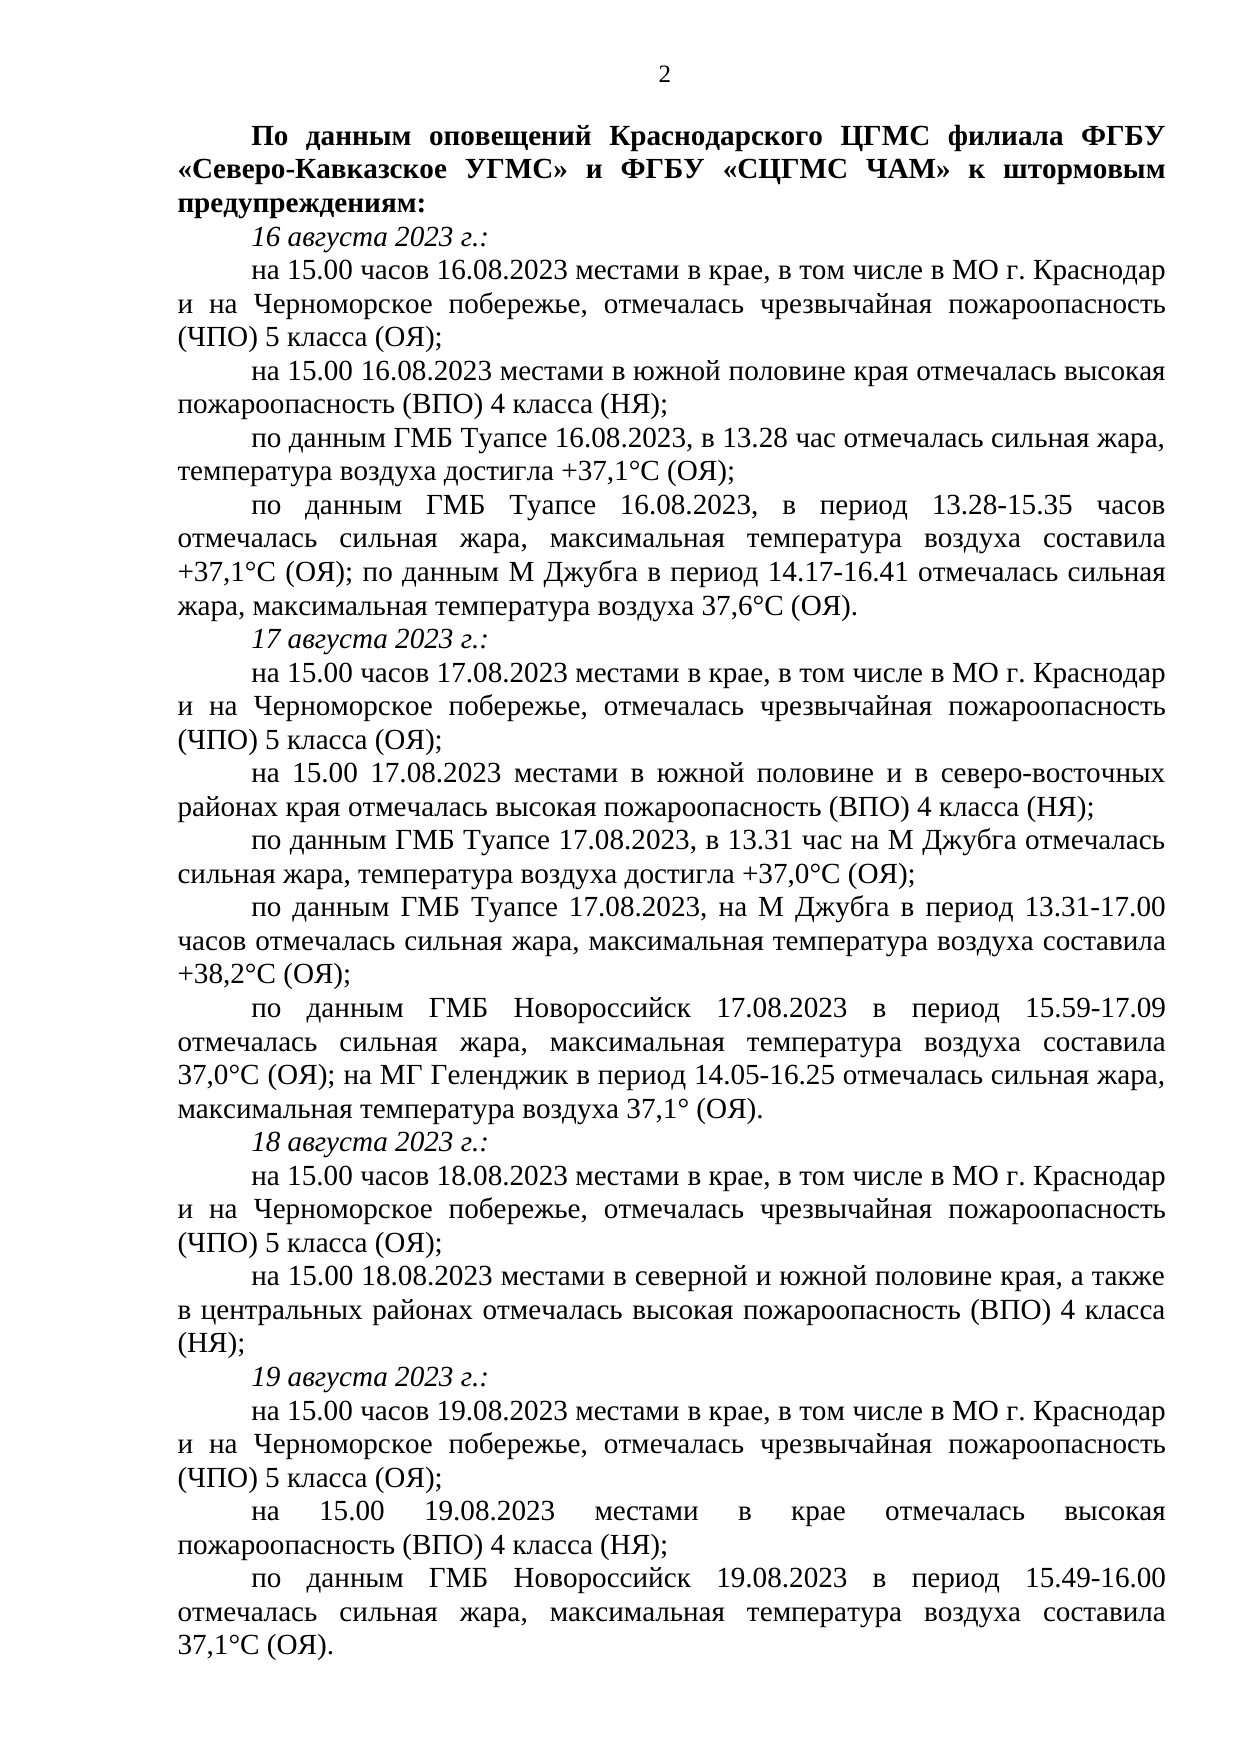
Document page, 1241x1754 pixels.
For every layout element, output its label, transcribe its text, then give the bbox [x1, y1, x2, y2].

text по данным ГМБ Туапсе 17.08.2023, в 13.31 час на М Джубга отмечалась сильная жара, температура воздуха достигла +37,0°С (ОЯ); [177, 822, 1166, 889]
text по данным ГМБ Новороссийск 19.08.2023 в период 15.49-16.00 отмечалась сильная жара, максимальная температура воздуха составила 37,1°С (ОЯ). [177, 1560, 1166, 1661]
text на 15.00 18.08.2023 местами в северной и южной половине края, а также в центральных районах отмечалась высокая пожароопасность (ВПО) 4 класса (НЯ); [177, 1258, 1166, 1359]
text на 15.00 16.08.2023 местами в южной половине края отмечалась высокая пожароопасность (ВПО) 4 класса (НЯ); [177, 353, 1166, 420]
text По данным оповещений Краснодарского ЦГМС филиала ФГБУ «Северо-Кавказское УГМС» и ФГБУ «СЦГМС ЧАМ» к штормовым предупреждениям: [177, 118, 1166, 219]
text 16 августа 2023 г.: [177, 219, 1166, 252]
text по данным ГМБ Новороссийск 17.08.2023 в период 15.59-17.09 отмечалась сильная жара, максимальная температура воздуха составила 37,0°С (ОЯ); на МГ Геленджик в период 14.05-16.25 отмечалась сильная жара, максимальная температура воздуха 37,1° (ОЯ). [177, 990, 1166, 1124]
text 18 августа 2023 г.: [177, 1124, 1166, 1158]
text по данным ГМБ Туапсе 16.08.2023, в период 13.28-15.35 часов отмечалась сильная жара, максимальная температура воздуха составила +37,1°С (ОЯ); по данным М Джубга в период 14.17-16.41 отмечалась сильная жара, максимальная температура воздуха 37,6°С (ОЯ). [177, 487, 1166, 621]
text на 15.00 часов 17.08.2023 местами в крае, в том числе в МО г. Краснодар и на Черноморское побережье, отмечалась чрезвычайная пожароопасность (ЧПО) 5 класса (ОЯ); [177, 655, 1166, 755]
text на 15.00 часов 18.08.2023 местами в крае, в том числе в МО г. Краснодар и на Черноморское побережье, отмечалась чрезвычайная пожароопасность (ЧПО) 5 класса (ОЯ); [177, 1158, 1166, 1258]
text по данным ГМБ Туапсе 17.08.2023, на М Джубга в период 13.31-17.00 часов отмечалась сильная жара, максимальная температура воздуха составила +38,2°С (ОЯ); [177, 889, 1166, 990]
text на 15.00 19.08.2023 местами в крае отмечалась высокая пожароопасность (ВПО) 4 класса (НЯ); [177, 1493, 1166, 1560]
text 17 августа 2023 г.: [177, 621, 1166, 655]
text на 15.00 17.08.2023 местами в южной половине и в северо-восточных районах края отмечалась высокая пожароопасность (ВПО) 4 класса (НЯ); [177, 755, 1166, 822]
text по данным ГМБ Туапсе 16.08.2023, в 13.28 час отмечалась сильная жара, температура воздуха достигла +37,1°С (ОЯ); [177, 420, 1166, 487]
text на 15.00 часов 16.08.2023 местами в крае, в том числе в МО г. Краснодар и на Черноморское побережье, отмечалась чрезвычайная пожароопасность (ЧПО) 5 класса (ОЯ); [177, 252, 1166, 353]
text 19 августа 2023 г.: [177, 1359, 1166, 1393]
text на 15.00 часов 19.08.2023 местами в крае, в том числе в МО г. Краснодар и на Черноморское побережье, отмечалась чрезвычайная пожароопасность (ЧПО) 5 класса (ОЯ); [177, 1393, 1166, 1493]
